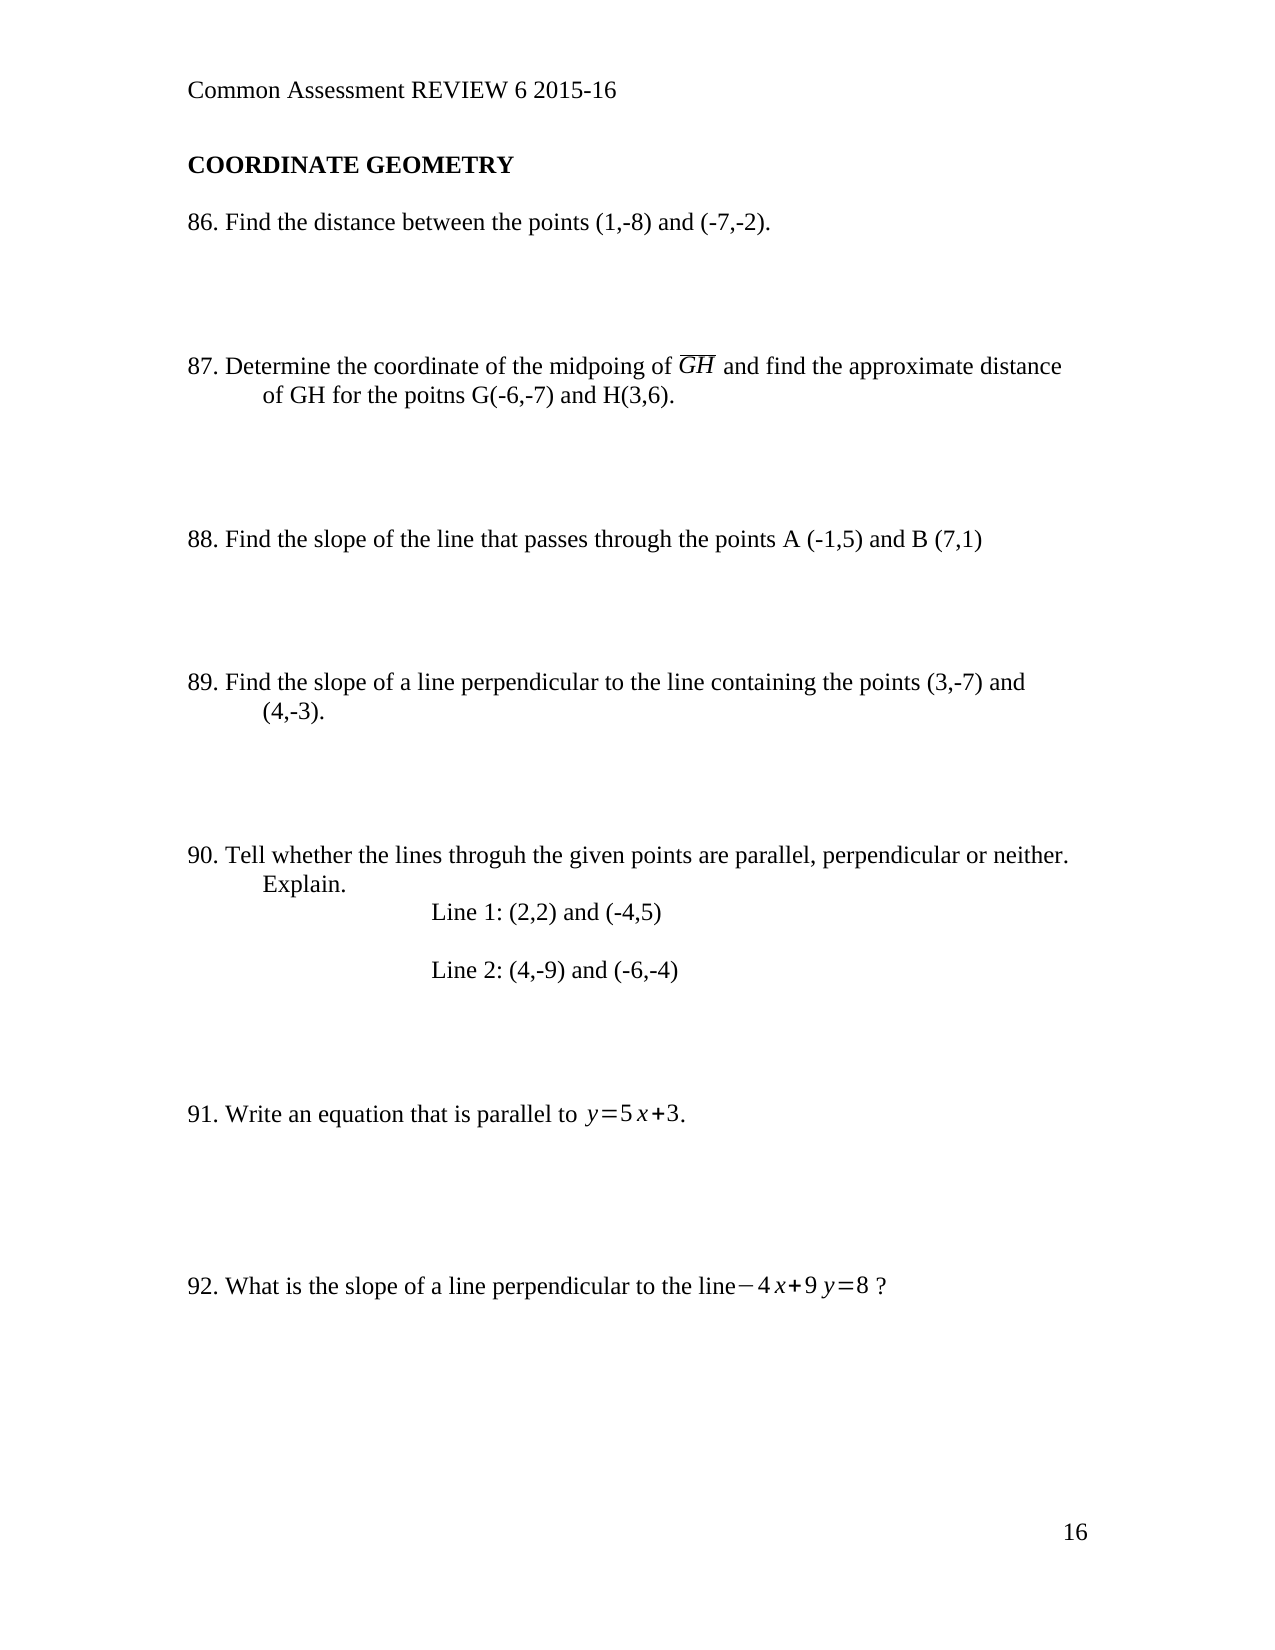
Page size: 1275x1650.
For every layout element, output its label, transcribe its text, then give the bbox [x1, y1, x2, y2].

text 86. Find the distance between the points (1,-8) and (-7,-2). [187, 207, 1087, 236]
text 90. Tell whether the lines throguh the given points are parallel, perpendicular or neither. Explain. [187, 840, 1087, 897]
text 92. What is the slope of a line perpendicular to the line ? [187, 1271, 1087, 1300]
text Line 1: (2,2) and (-4,5) [187, 897, 1087, 926]
text 91. Write an equation that is parallel to . [187, 1099, 1087, 1127]
text 87. Determine the coordinate of the midpoing of and find the approximate distance of GH for the poitns G(-6,-7) and H(3,6). [187, 351, 1087, 409]
text 89. Find the slope of a line perpendicular to the line containing the points (3,-7) and [187, 667, 1087, 696]
text (4,-3). [187, 696, 1087, 725]
text Line 2: (4,-9) and (-6,-4) [187, 955, 1087, 984]
text 88. Find the slope of the line that passes through the points A (-1,5) and B (7,1) [187, 524, 1087, 552]
text 85. COORDINATE GEOMETRY [187, 150, 1087, 179]
